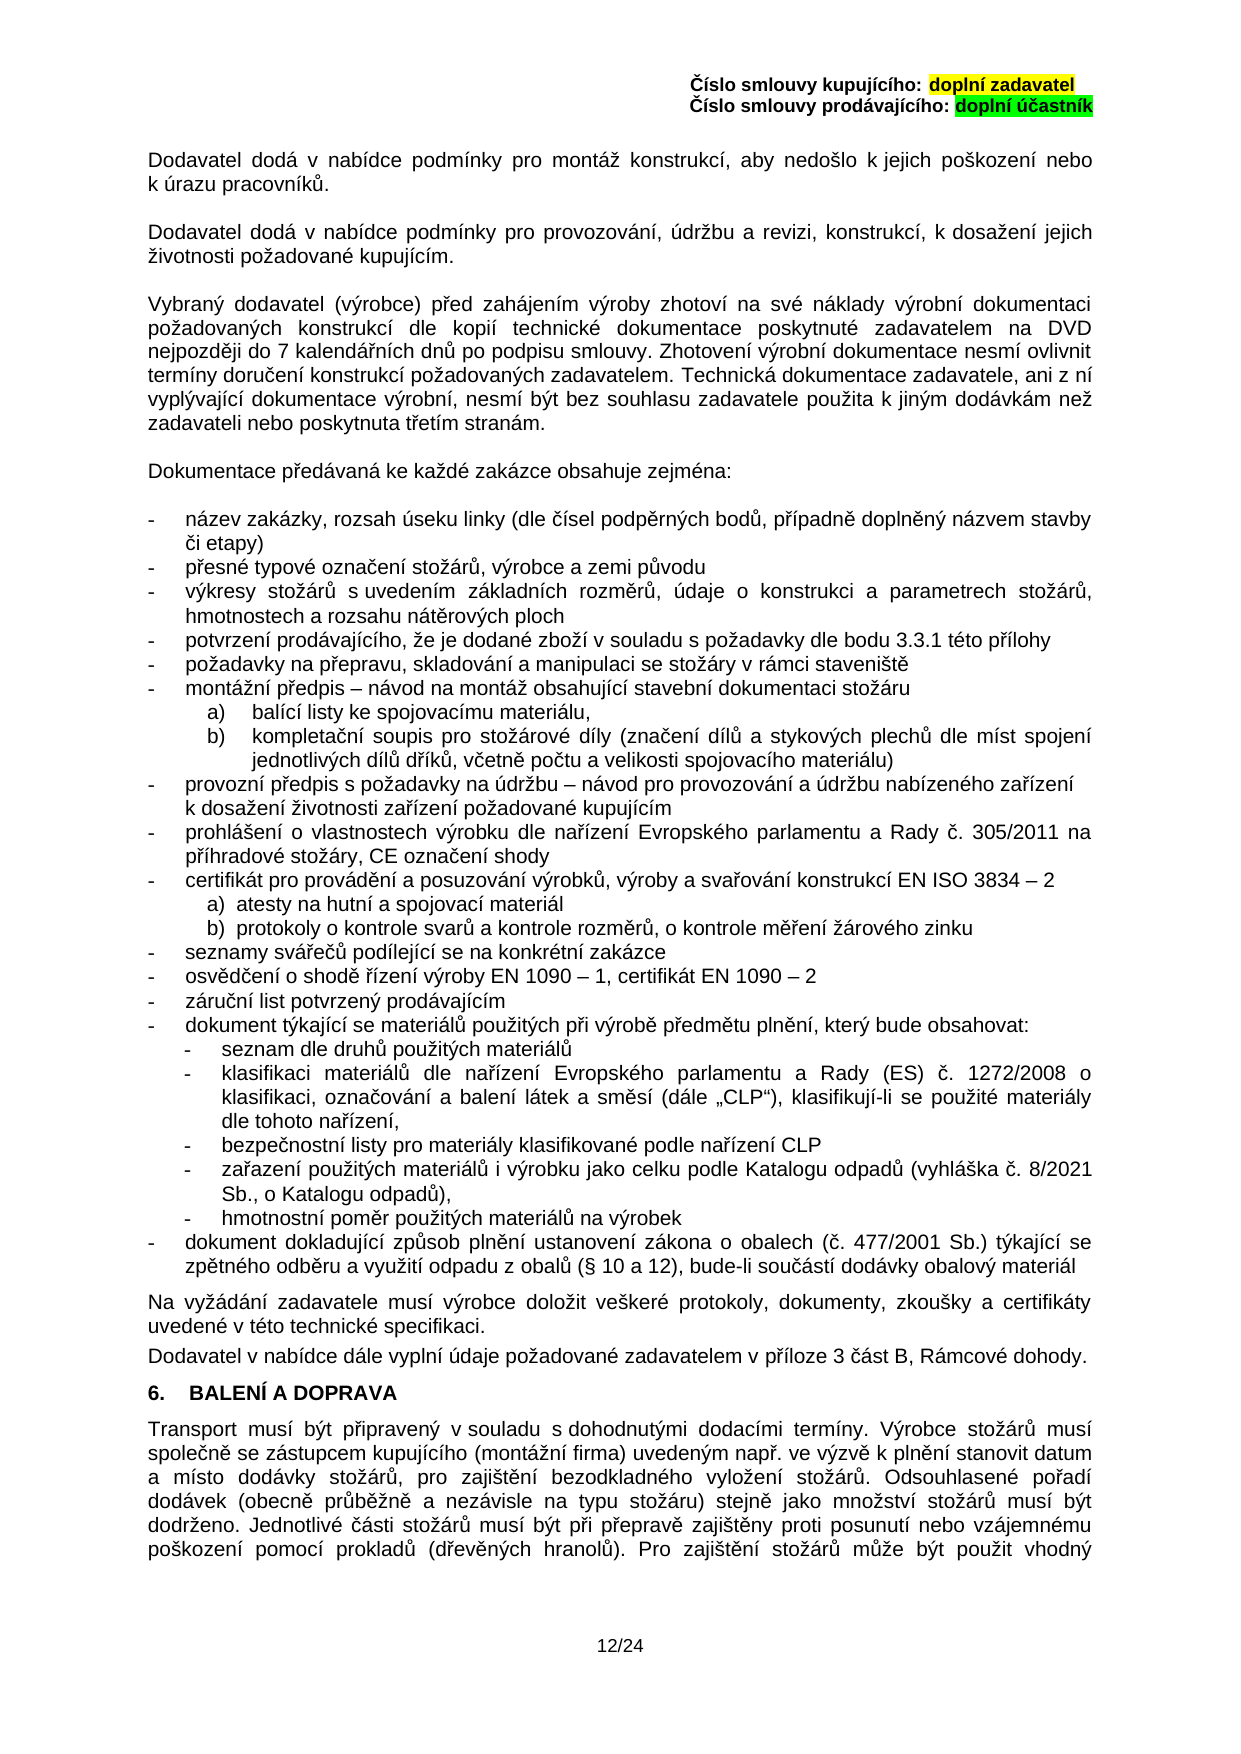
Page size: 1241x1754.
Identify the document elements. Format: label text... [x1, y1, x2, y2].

text Dodavatel v nabídce dále vyplní údaje požadované zadavatelem v příloze 3 část B, Rámcové dohody. [148, 1344, 1093, 1368]
list osvědčení o shodě řízení výroby EN 1090 – 1, certifikát EN 1090 – 2 [148, 964, 1093, 988]
list seznamy svářečů podílející se na konkrétní zakázce [148, 940, 1093, 964]
list atesty na hutní a spojovací materiál [207, 892, 1093, 916]
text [148, 1417, 1093, 1561]
list přesné typové označení stožárů, výrobce a zemi původu [148, 555, 1093, 579]
text Na vyžádání zadavatele musí výrobce doložit veškeré protokoly, dokumenty, zkoušky a certifikáty uvedené v této technické specifikaci. [148, 1290, 1093, 1338]
list BALENÍ A DOPRAVA [148, 1381, 1093, 1405]
list záruční list potvrzený prodávajícím [148, 988, 1093, 1013]
list klasifikaci materiálů dle nařízení Evropského parlamentu a Rady (ES) č. 1272/2008 o klasifikaci, označování a balení látek a směsí (dále „CLP“), klasifikují-li se použité materiály dle tohoto nařízení, [184, 1061, 1093, 1133]
list bezpečnostní listy pro materiály klasifikované podle nařízení CLP [184, 1133, 1093, 1157]
text Dodavatel dodá v nabídce podmínky pro montáž konstrukcí, aby nedošlo k jejich poškození nebo k úrazu pracovníků. [148, 148, 1093, 196]
list seznam dle druhů použitých materiálů [184, 1037, 1093, 1061]
list protokoly o kontrole svarů a kontrole rozměrů, o kontrole měření žárového zinku [207, 916, 1093, 940]
list zařazení použitých materiálů i výrobku jako celku podle Katalogu odpadů (vyhláška č. 8/2021 Sb., o Katalogu odpadů), [184, 1157, 1093, 1205]
list balící listy ke spojovacímu materiálu, [207, 700, 1093, 724]
list dokument týkající se materiálů použitých při výrobě předmětu plnění, který bude obsahovat: [148, 1013, 1093, 1037]
list hmotnostní poměr použitých materiálů na výrobek [184, 1205, 1093, 1229]
text Vybraný dodavatel (výrobce) před zahájením výroby zhotoví na své náklady výrobní dokumentaci požadovaných konstrukcí dle kopií technické dokumentace poskytnuté zadavatelem na DVD nejpozději do 7 kalendářních dnů po podpisu smlouvy. Zhotovení výrobní dokumentace nesmí ovlivnit termíny doručení konstrukcí požadovaných zadavatelem. Technická dokumentace zadavatele, ani z ní vyplývající dokumentace výrobní, nesmí být bez souhlasu zadavatele použita k jiným dodávkám než zadavateli nebo poskytnuta třetím stranám. [148, 291, 1093, 435]
list požadavky na přepravu, skladování a manipulaci se stožáry v rámci staveniště [148, 652, 1093, 676]
text Dokumentace předávaná ke každé zakázce obsahuje zejména: [148, 459, 1093, 483]
list certifikát pro provádění a posuzování výrobků, výroby a svařování konstrukcí EN ISO 3834 – 2 [148, 868, 1093, 892]
list potvrzení prodávajícího, že je dodané zboží v souladu s požadavky dle bodu 3.3.1 této přílohy [148, 627, 1093, 652]
list název zakázky, rozsah úseku linky (dle čísel podpěrných bodů, případně doplněný názvem stavby či etapy) [148, 507, 1093, 555]
list dokument dokladující způsob plnění ustanovení zákona o obalech (č. 477/2001 Sb.) týkající se zpětného odběru a využití odpadu z obalů (§ 10 a 12), bude-li součástí dodávky obalový materiál [148, 1229, 1093, 1278]
list kompletační soupis pro stožárové díly (značení dílů a stykových plechů dle míst spojení jednotlivých dílů dříků, včetně počtu a velikosti spojovacího materiálu) [207, 724, 1093, 772]
text Dodavatel dodá v nabídce podmínky pro provozování, údržbu a revizi, konstrukcí, k dosažení jejich životnosti požadované kupujícím. [148, 219, 1093, 267]
list prohlášení o vlastnostech výrobku dle nařízení Evropského parlamentu a Rady č. 305/2011 na příhradové stožáry, CE označení shody [148, 820, 1093, 868]
list montážní předpis – návod na montáž obsahující stavební dokumentaci stožáru [148, 676, 1093, 700]
list výkresy stožárů s uvedením základních rozměrů, údaje o konstrukci a parametrech stožárů, hmotnostech a rozsahu nátěrových ploch [148, 579, 1093, 627]
list provozní předpis s požadavky na údržbu – návod pro provozování a údržbu nabízeného zařízení k dosažení životnosti zařízení požadované kupujícím [148, 772, 1093, 820]
